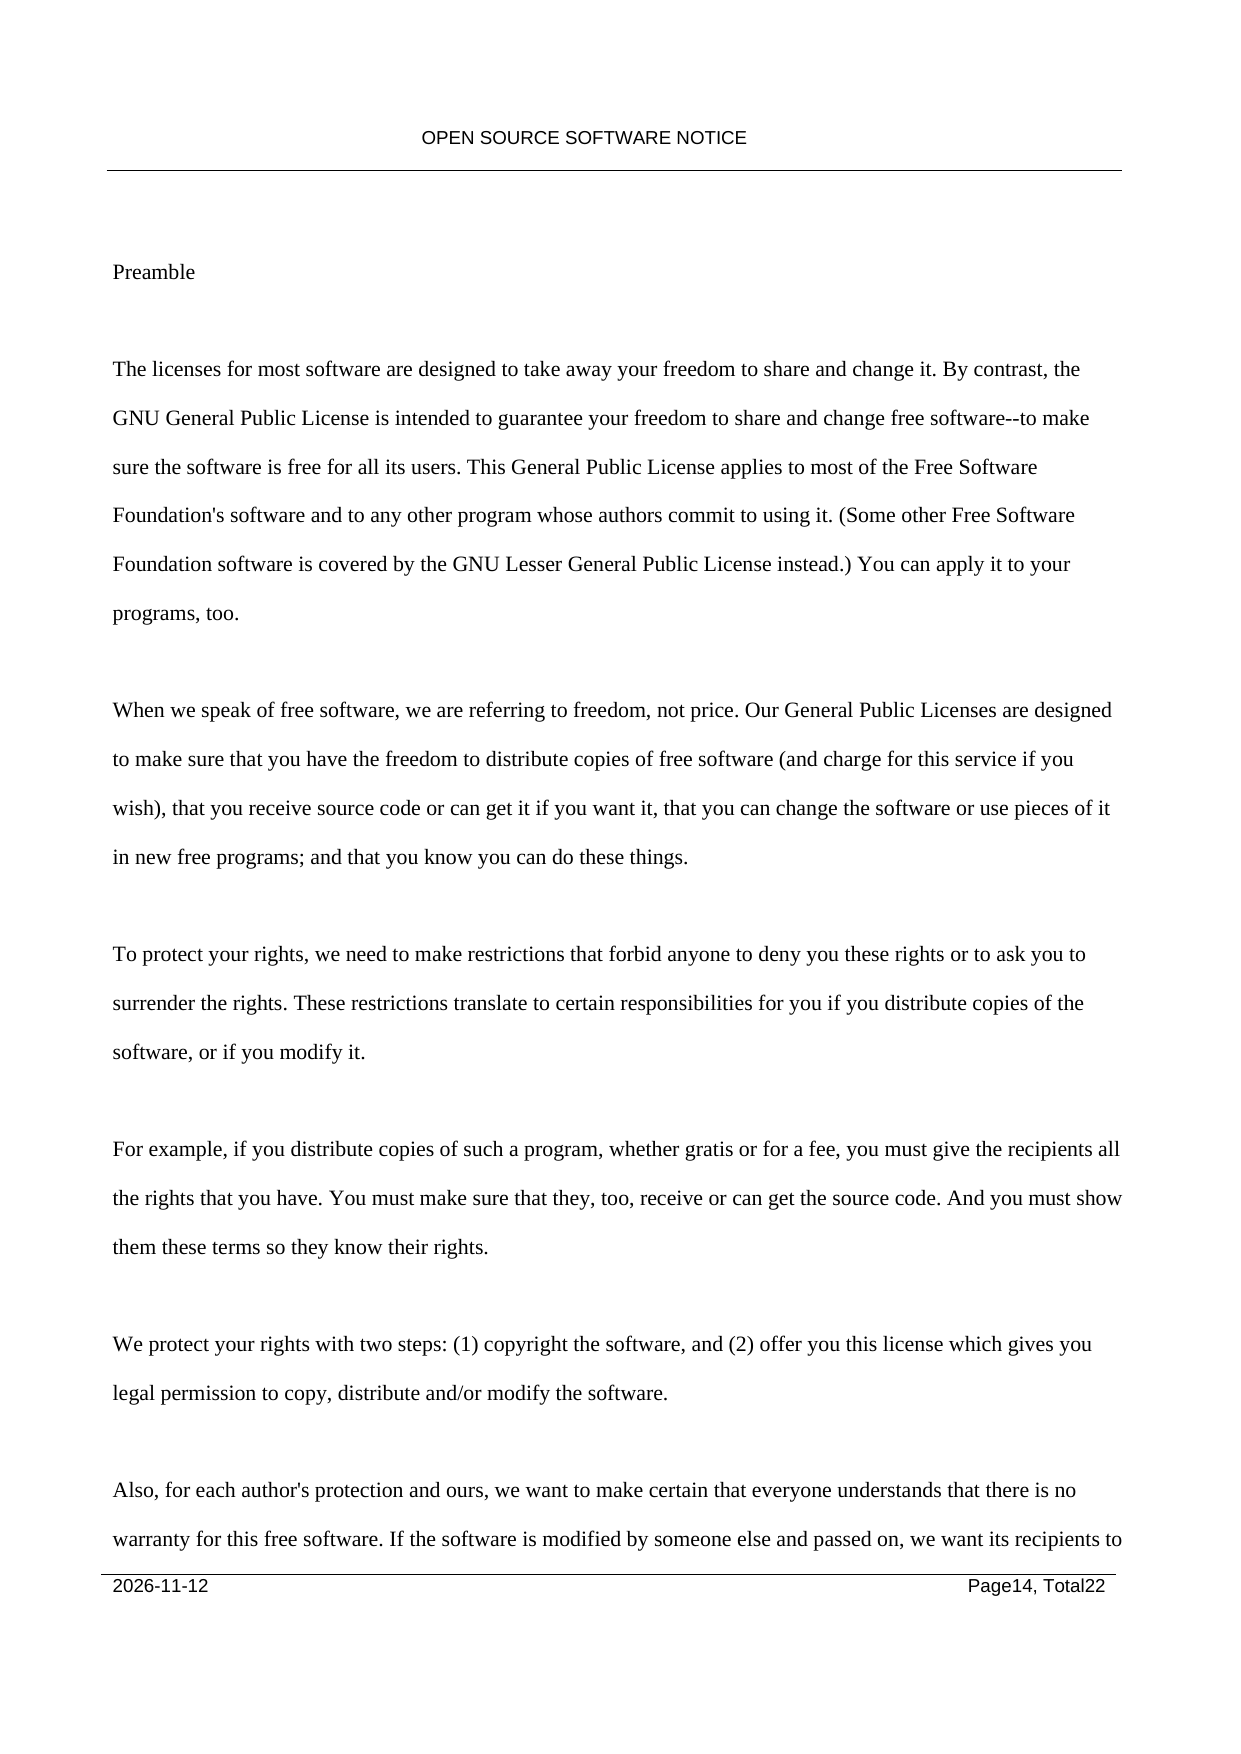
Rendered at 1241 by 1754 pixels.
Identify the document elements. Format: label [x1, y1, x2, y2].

text [112, 206, 1128, 1555]
